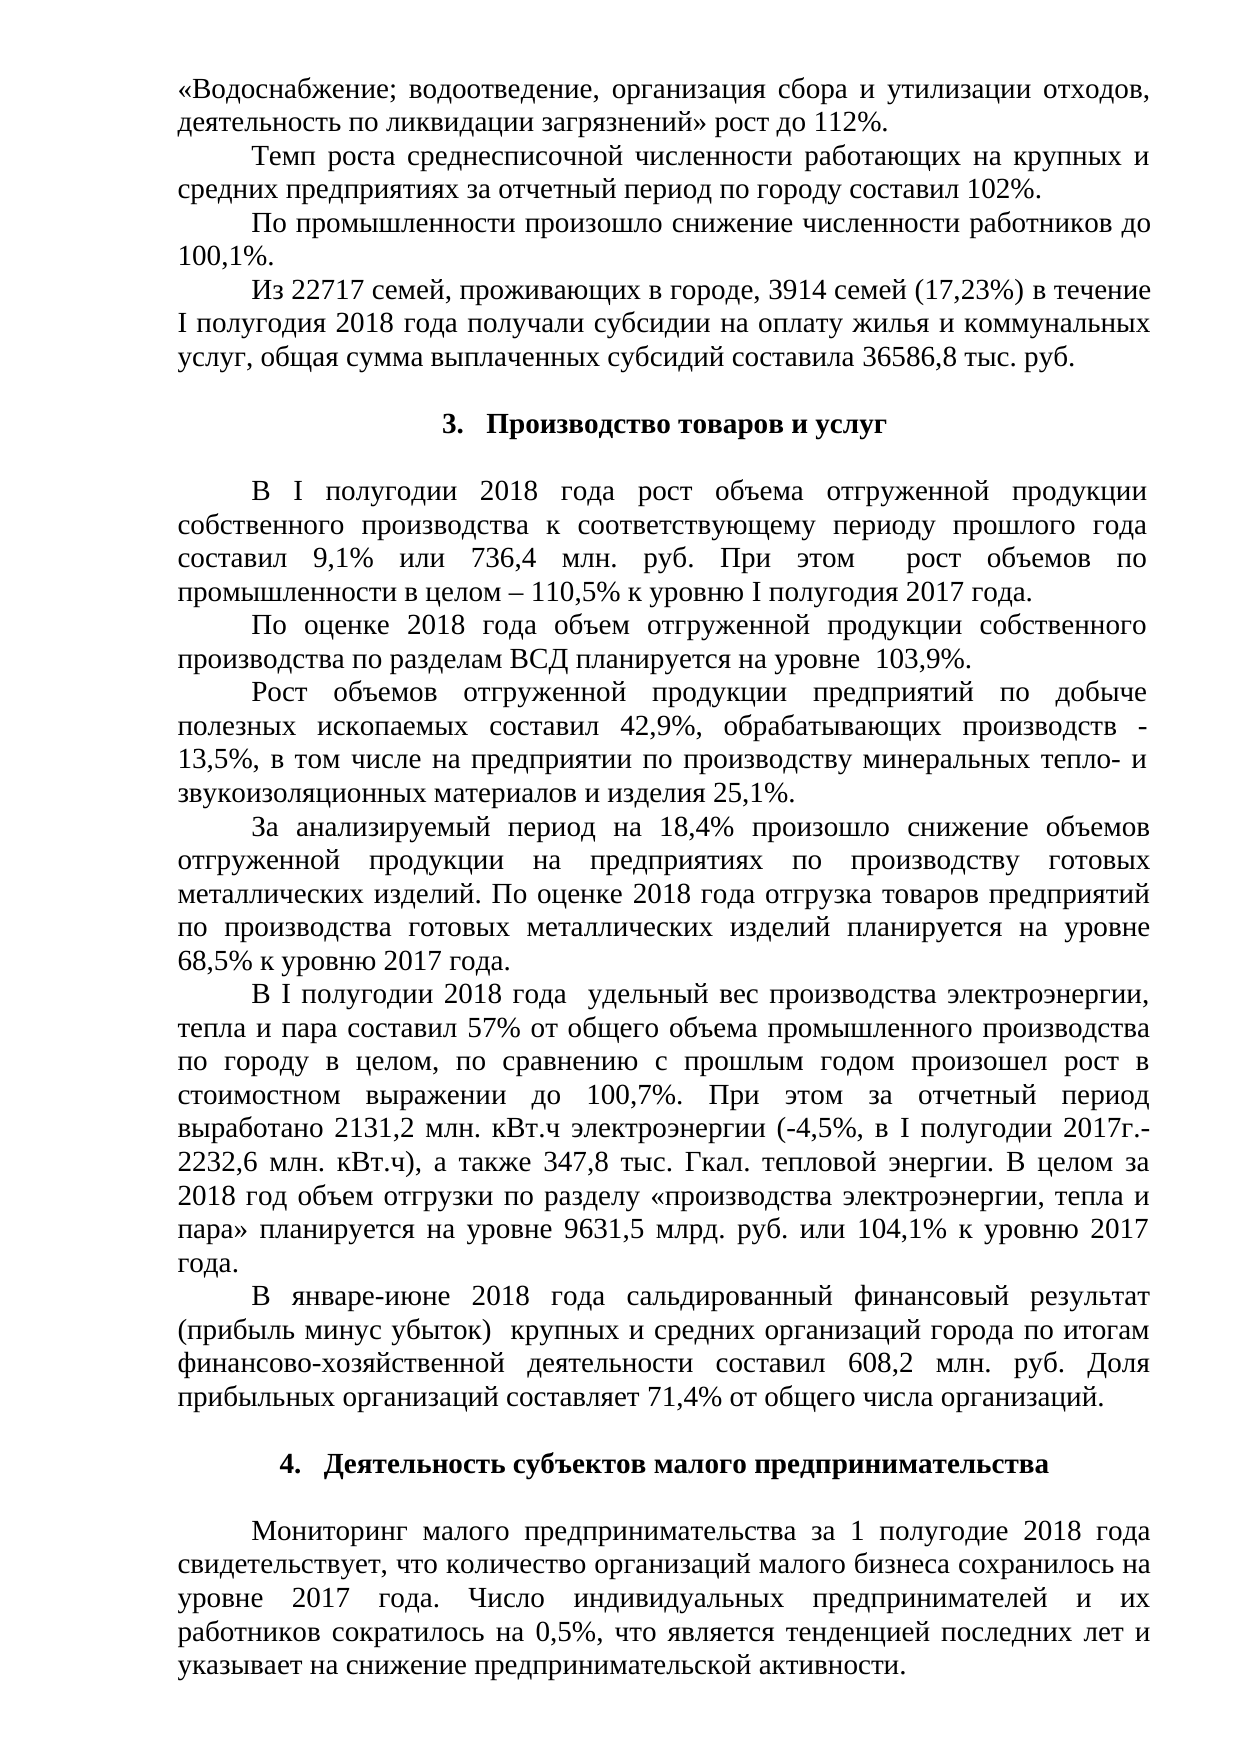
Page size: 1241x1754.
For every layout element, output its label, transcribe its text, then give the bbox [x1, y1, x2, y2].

text В январе-июне 2018 года сальдированный финансовый результат (прибыль минус убыток) крупных и средних организаций города по итогам финансово-хозяйственной деятельности составил 608,2 млн. руб. Доля прибыльных организаций составляет 71,4% от общего числа организаций. [177, 1278, 1151, 1412]
list Производство товаров и услуг [177, 406, 1152, 440]
text Темп роста среднесписочной численности работающих на крупных и средних предприятиях за отчетный период по городу составил 102%. [177, 138, 1151, 205]
text За анализируемый период на 18,4% произошло снижение объемов отгруженной продукции на предприятиях по производству готовых металлических изделий. По оценке 2018 года отгрузка товаров предприятий по производства готовых металлических изделий планируется на уровне 68,5% к уровню 2017 года. [177, 809, 1151, 976]
text Рост объемов отгруженной продукции предприятий по добыче полезных ископаемых составил 42,9%, обрабатывающих производств - 13,5%, в том числе на предприятии по производству минеральных тепло- и звукоизоляционных материалов и изделия 25,1%. [177, 674, 1148, 809]
text В I полугодии 2018 года рост объема отгруженной продукции собственного производства к соответствующему периоду прошлого года составил 9,1% или 736,4 млн. руб. При этом рост объемов по промышленности в целом – 110,5% к уровню I полугодия 2017 года. [177, 473, 1148, 607]
text Мониторинг малого предпринимательства за 1 полугодие 2018 года свидетельствует, что количество организаций малого бизнеса сохранилось на уровне 2017 года. Число индивидуальных предпринимателей и их работников сократилось на 0,5%, что является тенденцией последних лет и указывает на снижение предпринимательской активности. [177, 1513, 1152, 1681]
text По промышленности произошло снижение численности работников до 100,1%. [177, 205, 1152, 272]
text Из 22717 семей, проживающих в городе, 3914 семей (17,23%) в течение I полугодия 2018 года получали субсидии на оплату жилья и коммунальных услуг, общая сумма выплаченных субсидий составила 36586,8 тыс. руб. [177, 272, 1152, 373]
list Деятельность субъектов малого предпринимательства [177, 1446, 1152, 1479]
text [177, 71, 1151, 138]
text В I полугодии 2018 года удельный вес производства электроэнергии, тепла и пара составил 57% от общего объема промышленного производства по городу в целом, по сравнению с прошлым годом произошел рост в стоимостном выражении до 100,7%. При этом за отчетный период выработано 2131,2 млн. кВт.ч электроэнергии (-4,5%, в I полугодии 2017г.- 2232,6 млн. кВт.ч), а также 347,8 тыс. Гкал. тепловой энергии. В целом за 2018 год объем отгрузки по разделу «производства электроэнергии, тепла и пара» планируется на уровне 9631,5 млрд. руб. или 104,1% к уровню 2017 года. [177, 976, 1151, 1278]
text По оценке 2018 года объем отгруженной продукции собственного производства по разделам BСД планируется на уровне 103,9%. [177, 607, 1148, 674]
